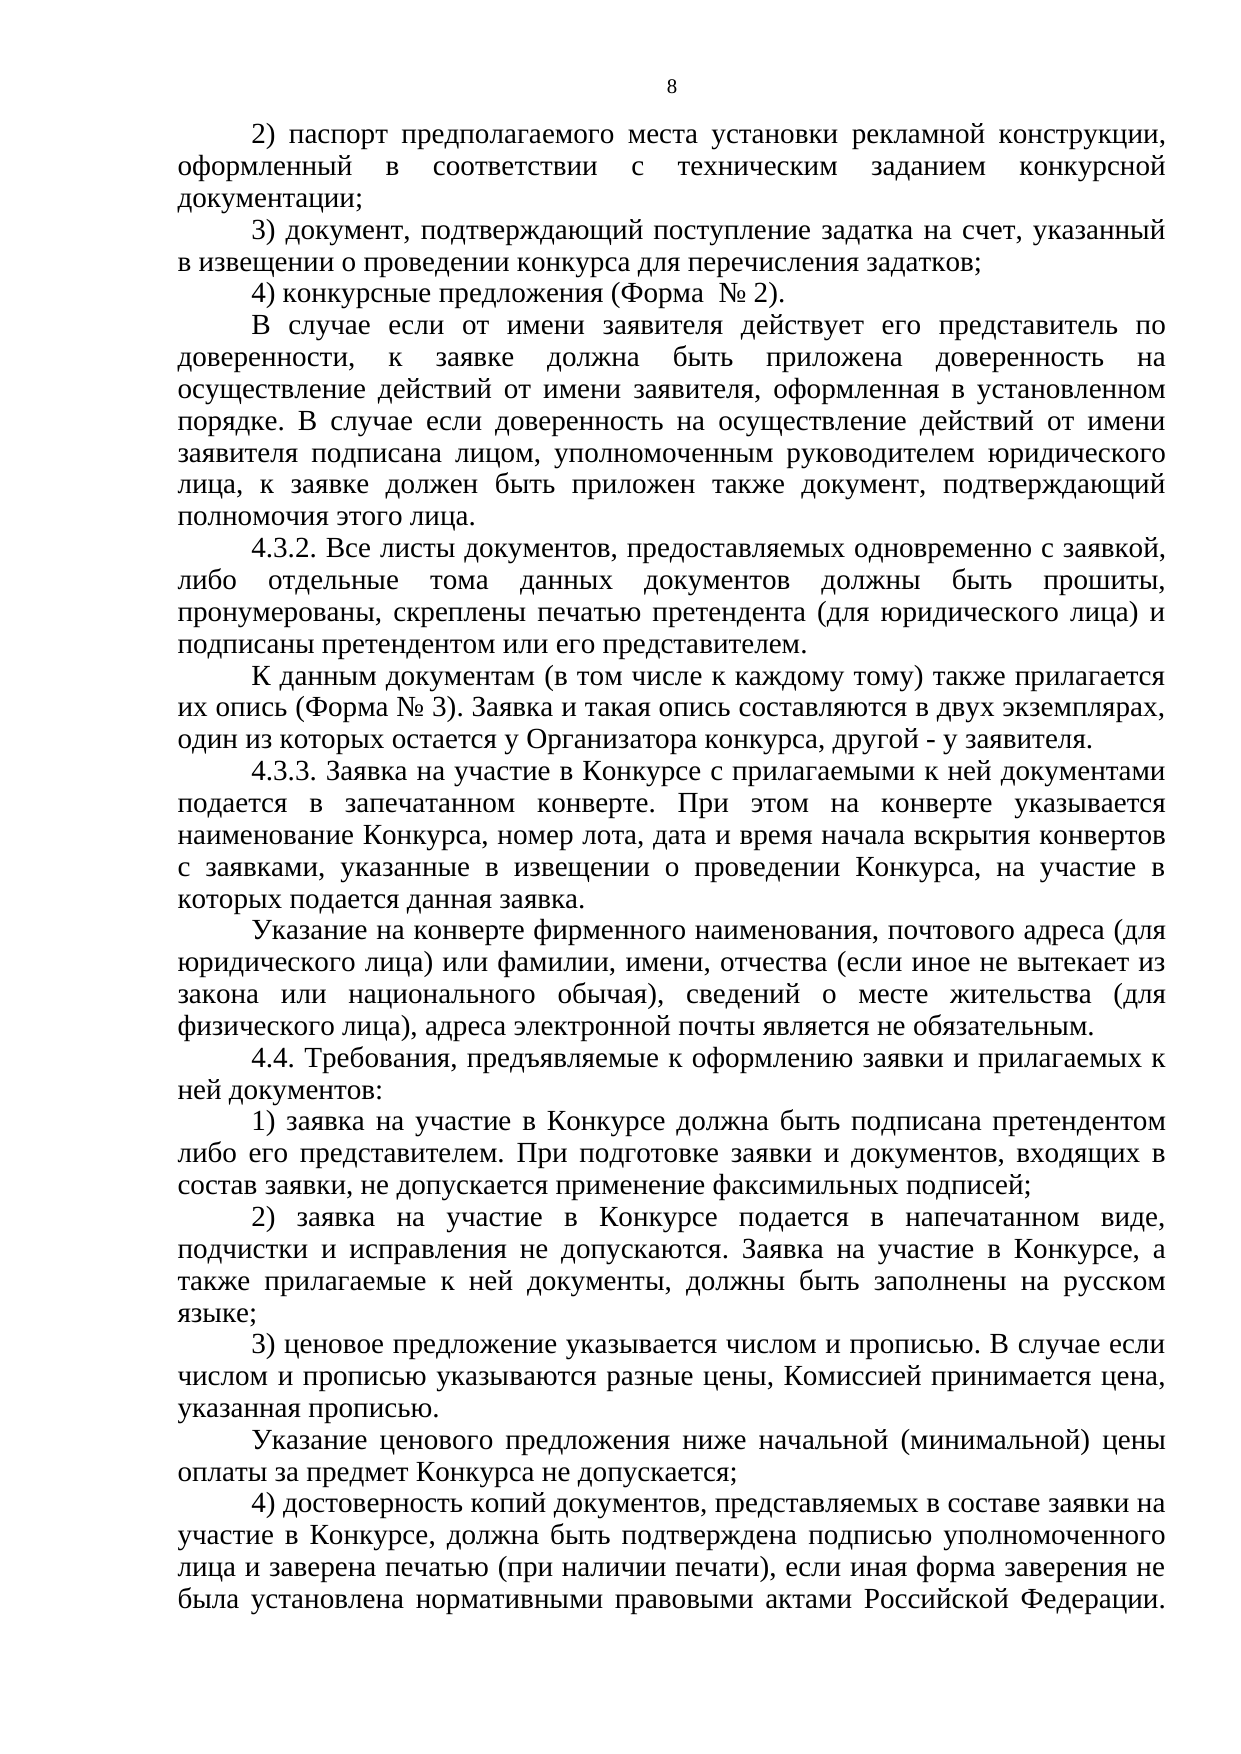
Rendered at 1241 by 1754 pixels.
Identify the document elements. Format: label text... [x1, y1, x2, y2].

text Указание ценового предложения ниже начальной (минимальной) цены оплаты за предмет Конкурса не допускается; [177, 1424, 1167, 1487]
text 4) конкурсные предложения (Форма № 2). [177, 277, 1167, 309]
text 1) заявка на участие в Конкурсе должна быть подписана претендентом либо его представителем. При подготовке заявки и документов, входящих в состав заявки, не допускается применение факсимильных подписей; [177, 1105, 1167, 1201]
text 4.4. Требования, предъявляемые к оформлению заявки и прилагаемых к ней документов: [177, 1042, 1167, 1105]
text В случае если от имени заявителя действует его представитель по доверенности, к заявке должна быть приложена доверенность на осуществление действий от имени заявителя, оформленная в установленном порядке. В случае если доверенность на осуществление действий от имени заявителя подписана лицом, уполномоченным руководителем юридического лица, к заявке должен быть приложен также документ, подтверждающий полномочия этого лица. [177, 309, 1167, 532]
text 4.3.2. Все листы документов, предоставляемых одновременно с заявкой, либо отдельные тома данных документов должны быть прошиты, пронумерованы, скреплены печатью претендента (для юридического лица) и подписаны претендентом или его представителем. [177, 532, 1167, 659]
text 3) документ, подтверждающий поступление задатка на счет, указанный в извещении о проведении конкурса для перечисления задатков; [177, 214, 1167, 277]
text К данным документам (в том числе к каждому тому) также прилагается их опись (Форма № 3). Заявка и такая опись составляются в двух экземплярах, один из которых остается у Организатора конкурса, другой - у заявителя. [177, 659, 1167, 755]
text Указание на конверте фирменного наименования, почтового адреса (для юридического лица) или фамилии, имени, отчества (если иное не вытекает из закона или национального обычая), сведений о месте жительства (для физического лица), адреса электронной почты является не обязательным. [177, 914, 1167, 1042]
text 2) заявка на участие в Конкурсе подается в напечатанном виде, подчистки и исправления не допускаются. Заявка на участие в Конкурсе, а также прилагаемые к ней документы, должны быть заполнены на русском языке; [177, 1201, 1167, 1328]
text 4.3.3. Заявка на участие в Конкурсе с прилагаемыми к ней документами подается в запечатанном конверте. При этом на конверте указывается наименование Конкурса, номер лота, дата и время начала вскрытия конвертов с заявками, указанные в извещении о проведении Конкурса, на участие в которых подается данная заявка. [177, 755, 1167, 914]
text 2) паспорт предполагаемого места установки рекламной конструкции, оформленный в соответствии с техническим заданием конкурсной документации; [177, 118, 1167, 214]
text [177, 1487, 1167, 1615]
text 3) ценовое предложение указывается числом и прописью. В случае если числом и прописью указываются разные цены, Комиссией принимается цена, указанная прописью. [177, 1328, 1167, 1424]
